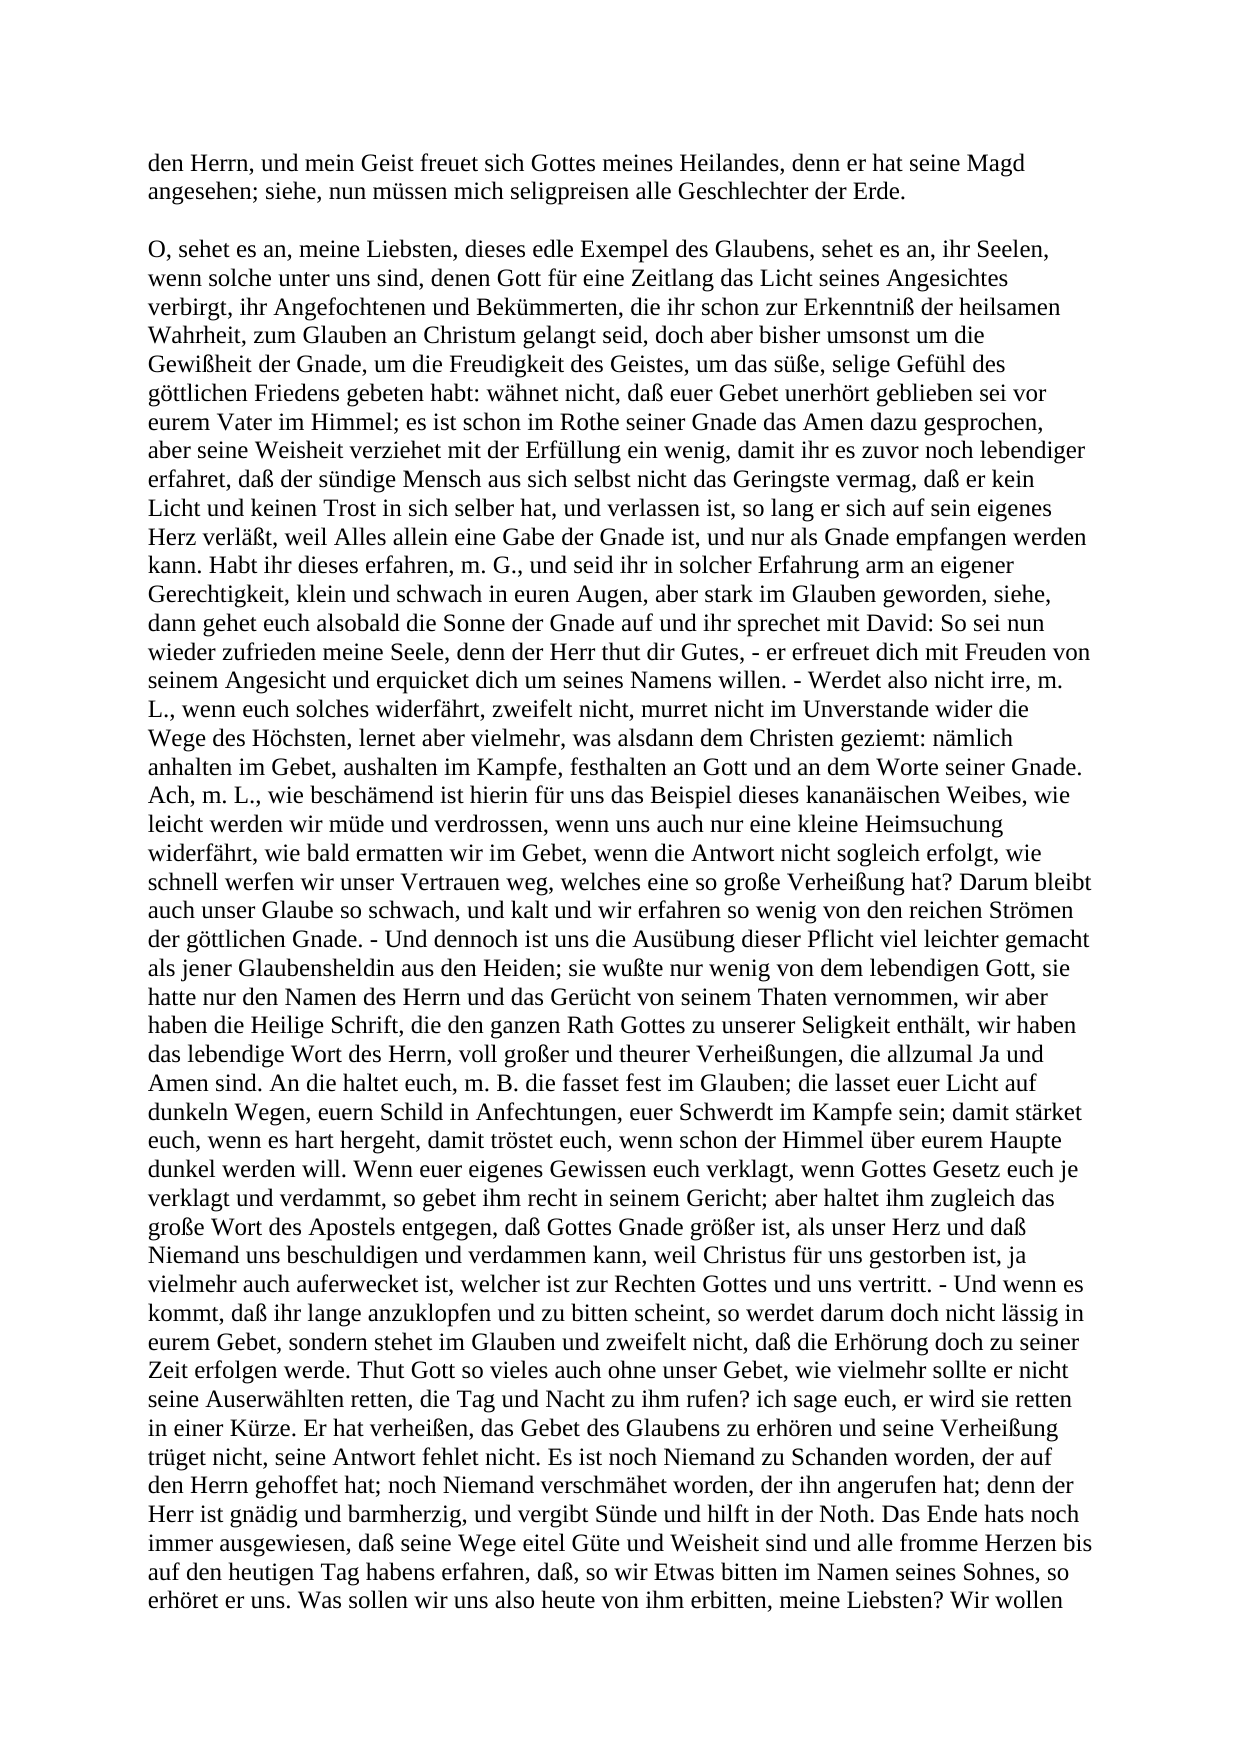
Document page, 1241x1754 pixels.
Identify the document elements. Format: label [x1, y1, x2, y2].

text [148, 148, 1093, 320]
text [148, 349, 1093, 1614]
